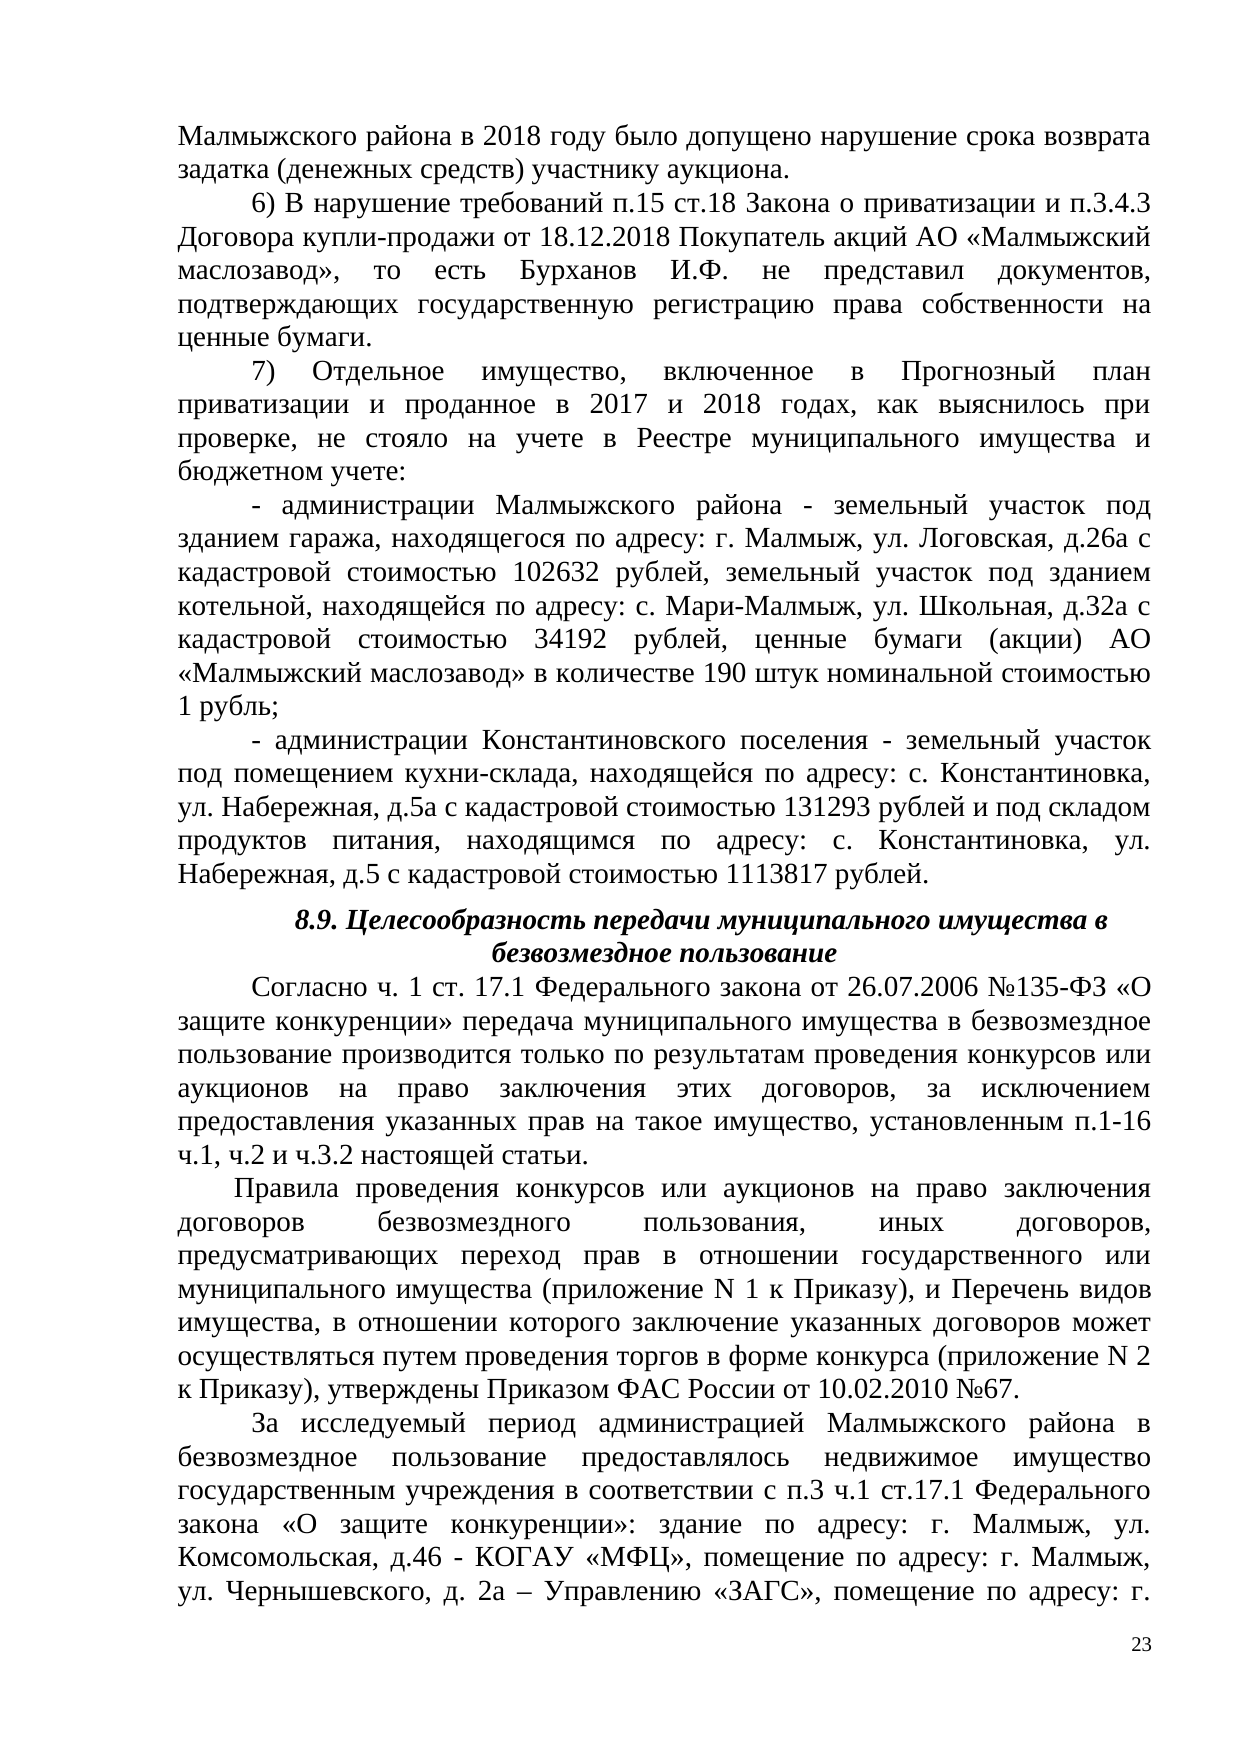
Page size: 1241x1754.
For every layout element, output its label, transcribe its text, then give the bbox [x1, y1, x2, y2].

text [177, 118, 1152, 185]
text Правила проведения конкурсов или аукционов на право заключения договоров безвозмездного пользования, иных договоров, предусматривающих переход прав в отношении государственного или муниципального имущества (приложение N 1 к Приказу), и Перечень видов имущества, в отношении которого заключение указанных договоров может осуществляться путем проведения торгов в форме конкурса (приложение N 2 к Приказу), утверждены Приказом ФАС России от 10.02.2010 №67. [177, 1170, 1152, 1405]
text 8.9. Целесообразность передачи муниципального имущества в безвозмездное пользование [177, 902, 1152, 969]
text - администрации Константиновского поселения - земельный участок под помещением кухни-склада, находящейся по адресу: с. Константиновка, ул. Набережная, д.5а с кадастровой стоимостью 131293 рублей и под складом продуктов питания, находящимся по адресу: с. Константиновка, ул. Набережная, д.5 с кадастровой стоимостью 1113817 рублей. [177, 722, 1152, 889]
text - администрации Малмыжского района - земельный участок под зданием гаража, находящегося по адресу: г. Малмыж, ул. Логовская, д.26а с кадастровой стоимостью 102632 рублей, земельный участок под зданием котельной, находящейся по адресу: с. Мари-Малмыж, ул. Школьная, д.32а с кадастровой стоимостью 34192 рублей, ценные бумаги (акции) АО «Малмыжский маслозавод» в количестве 190 штук номинальной стоимостью 1 рубль; [177, 487, 1152, 722]
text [177, 1405, 1152, 1606]
text 7) Отдельное имущество, включенное в Прогнозный план приватизации и проданное в 2017 и 2018 годах, как выяснилось при проверке, не стояло на учете в Реестре муниципального имущества и бюджетном учете: [177, 353, 1152, 487]
text Согласно ч. 1 ст. 17.1 Федерального закона от 26.07.2006 №135-ФЗ «О защите конкуренции» передача муниципального имущества в безвозмездное пользование производится только по результатам проведения конкурсов или аукционов на право заключения этих договоров, за исключением предоставления указанных прав на такое имущество, установленным п.1-16 ч.1, ч.2 и ч.3.2 настоящей статьи. [177, 969, 1152, 1170]
text 6) В нарушение требований п.15 ст.18 Закона о приватизации и п.3.4.3 Договора купли-продажи от 18.12.2018 Покупатель акций АО «Малмыжский маслозавод», то есть Бурханов И.Ф. не представил документов, подтверждающих государственную регистрацию права собственности на ценные бумаги. [177, 185, 1152, 353]
